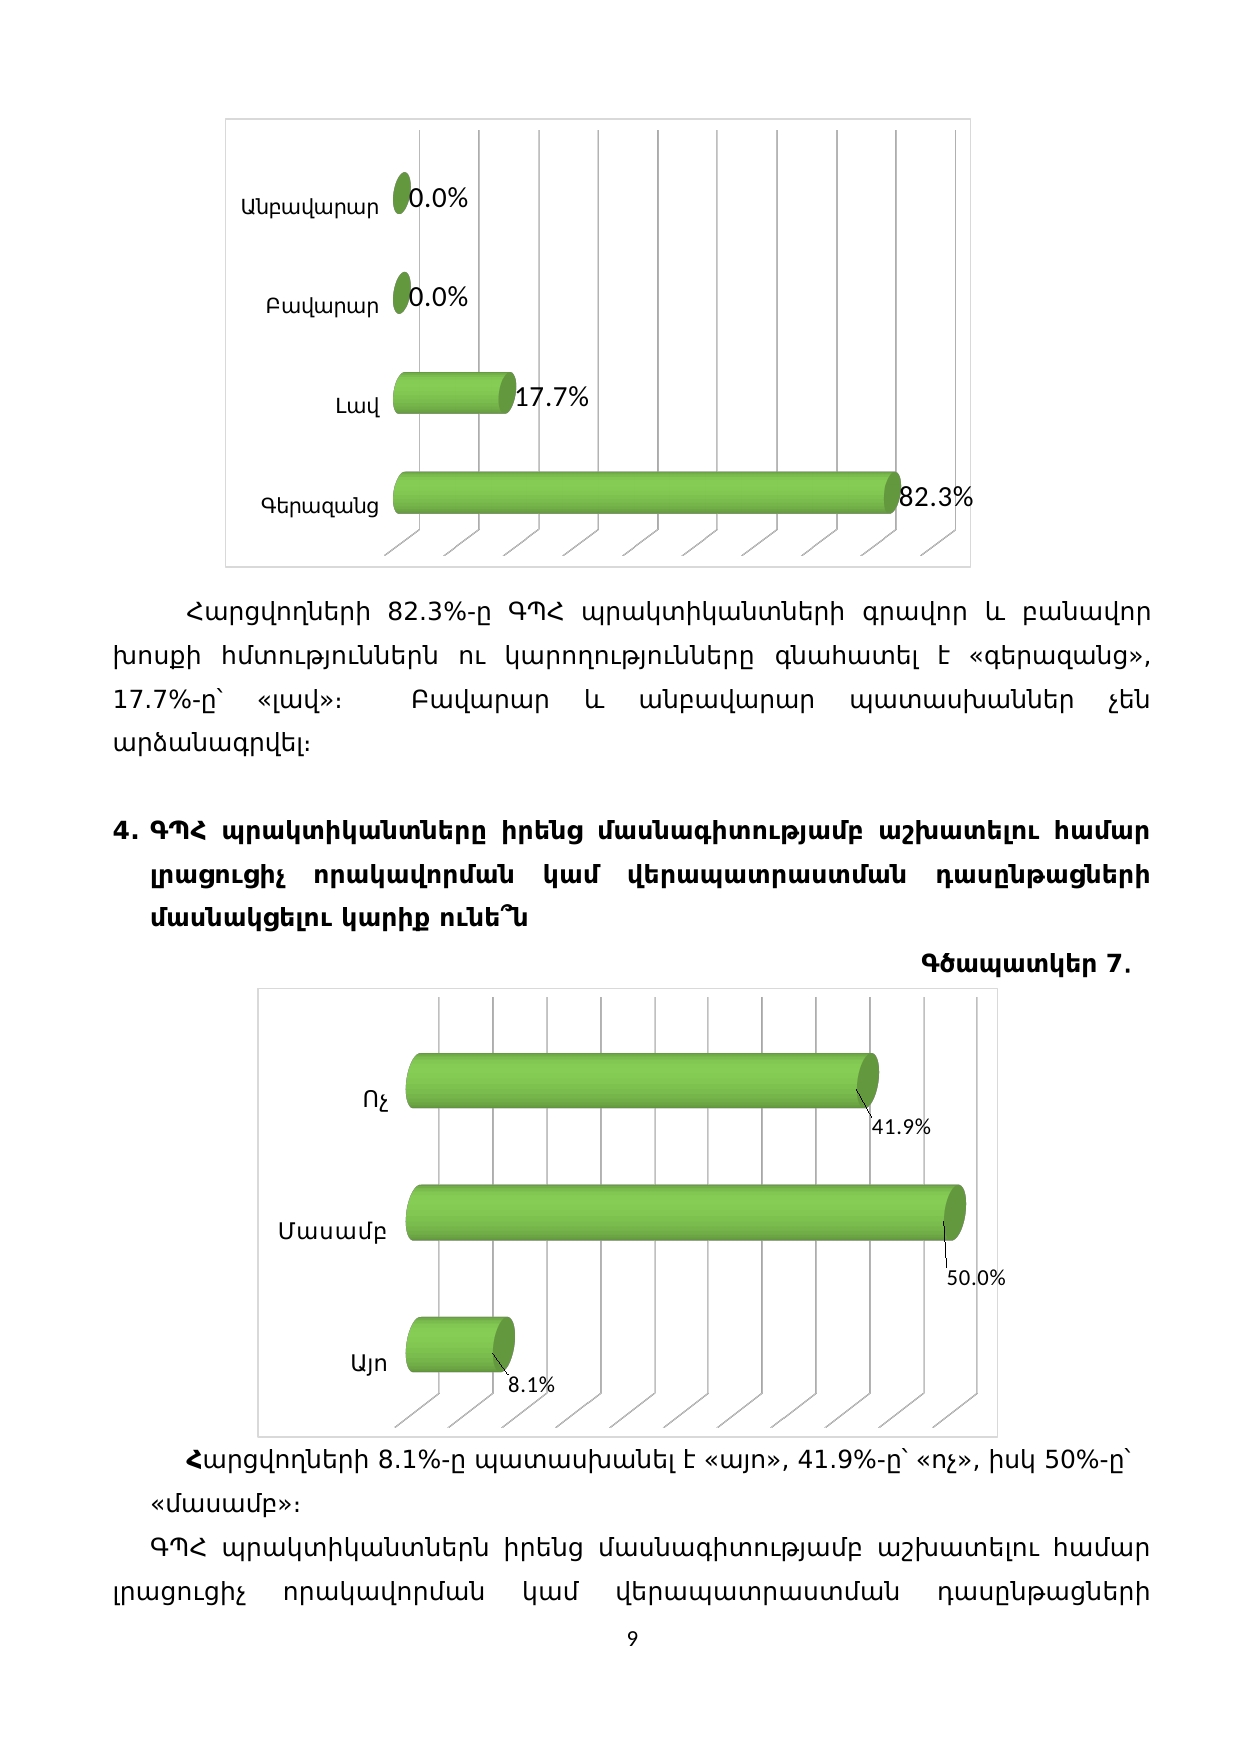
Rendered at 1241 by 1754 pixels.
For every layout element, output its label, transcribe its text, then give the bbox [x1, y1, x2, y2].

list ԳՊՀ պրակտիկանտները իրենց մասնագիտությամբ աշխատելու համար լրացուցիչ որակավորման կամ վերապատրաստման դասընթացների մասնակցելու կարիք ունե՞ն [112, 816, 1152, 933]
text Հարցվողների 82.3%-ը ԳՊՀ պրակտիկանտների գրավոր և բանավոր խոսքի հմտություններն ու կարողությունները գնահատել է «գերազանց», 17.7%-ը՝ «լավ»։ Բավարար և անբավարար պատասխաններ չեն արձանագրվել։ [112, 556, 1152, 758]
list Գծապատկեր 7․ [150, 947, 1131, 978]
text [112, 1533, 1152, 1606]
text Հարցվողների 8.1%-ը պատասխանել է «այո», 41.9%-ը՝ «ոչ», իսկ 50%-ը՝ «մասամբ»։ [150, 1387, 1131, 1518]
